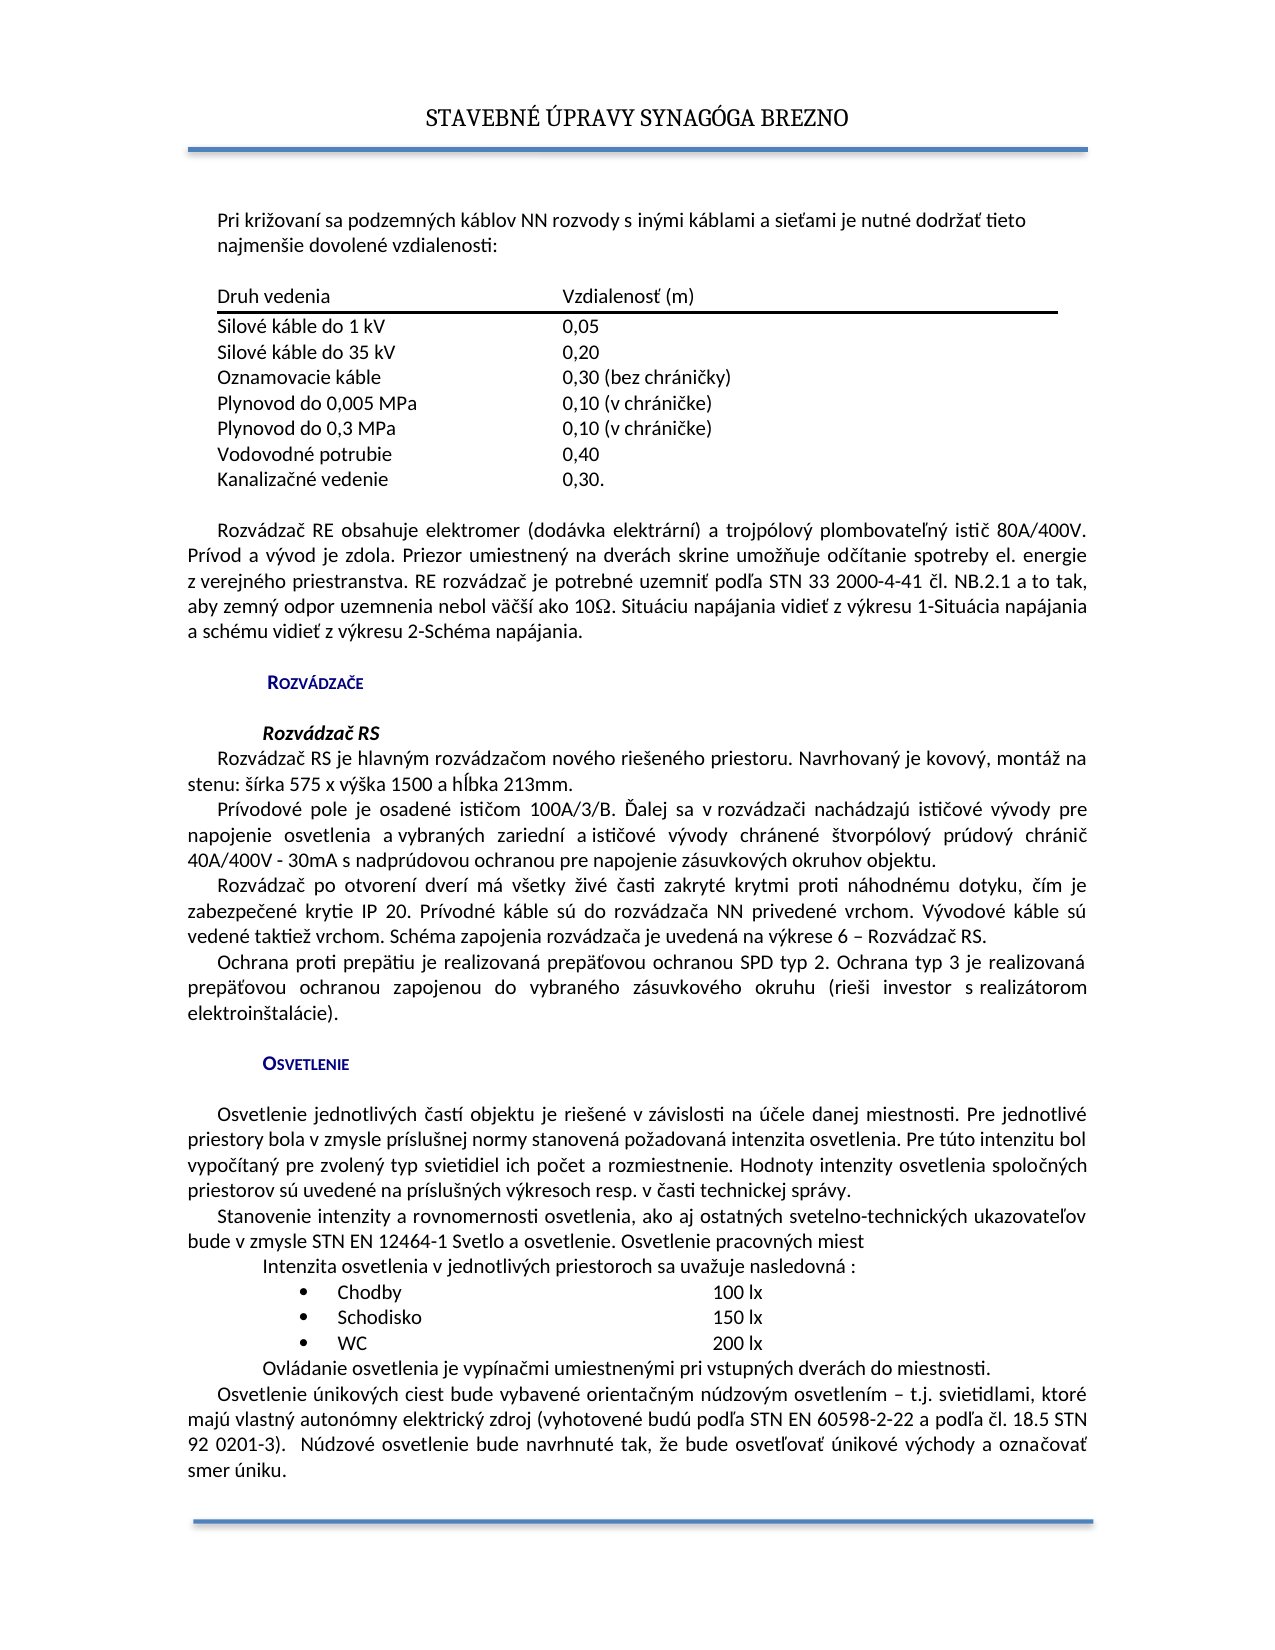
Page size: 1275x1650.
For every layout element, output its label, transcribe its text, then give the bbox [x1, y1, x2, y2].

text Silové káble do 1 kV 0,05 [217, 314, 1058, 339]
text Rozvádzač RE obsahuje elektromer (dodávka elektrární) a trojpólový plombovateľný istič 80A/400V. Prívod a vývod je zdola. Priezor umiestnený na dverách skrine umožňuje odčítanie spotreby el. energie z verejného priestranstva. RE rozvádzač je potrebné uzemniť podľa STN 33 2000-4-41 čl. NB.2.1 a to tak, aby zemný odpor uzemnenia nebol väčší ako 10. Situáciu napájania vidieť z výkresu 1-Situácia napájania a schému vidieť z výkresu 2-Schéma napájania. [187, 517, 1087, 644]
text Osvetlenie únikových ciest bude vybavené orientačným núdzovým osvetlením – t.j. svietidlami, ktoré majú vlastný autonómny elektrický zdroj (vyhotovené budú podľa STN EN 60598-2-22 a podľa čl. 18.5 STN 92 0201-3). Núdzové osvetlenie bude navrhnuté tak, že bude osvetľovať únikové východy a označovať smer úniku. [187, 1381, 1087, 1482]
text Plynovod do 0,3 MPa 0,10 (v chráničke) [217, 415, 1058, 441]
text Kanalizačné vedenie 0,30. [187, 466, 1087, 492]
text Prívodové pole je osadené ističom 100A/3/B. Ďalej sa v rozvádzači nachádzajú ističové vývody pre napojenie osvetlenia a vybraných zariední a ističové vývody chránené štvorpólový prúdový chránič 40A/400V - 30mA s nadprúdovou ochranou pre napojenie zásuvkových okruhov objektu. [187, 796, 1087, 873]
text Druh vedenia Vzdialenosť (m) [217, 283, 1058, 311]
list Chodby 100 lx [300, 1279, 1087, 1304]
text Silové káble do 35 kV 0,20 [217, 339, 1058, 364]
text Ovládanie osvetlenia je vypínačmi umiestnenými pri vstupných dverách do miestnosti. [187, 1355, 1087, 1381]
text Vodovodné potrubie 0,40 [217, 441, 1058, 466]
list WC 200 lx [300, 1330, 1087, 1355]
text Rozvádzač RS je hlavným rozvádzačom nového riešeného priestoru. Navrhovaný je kovový, montáž na stenu: šírka 575 x výška 1500 a hĺbka 213mm. [187, 746, 1087, 796]
list Schodisko 150 lx [300, 1304, 1087, 1330]
text Intenzita osvetlenia v jednotlivých priestoroch sa uvažuje nasledovná : [187, 1254, 1087, 1279]
text Stanovenie intenzity a rovnomernosti osvetlenia, ako aj ostatných svetelno-technických ukazovateľov bude v zmysle STN EN 12464-1 Svetlo a osvetlenie. Osvetlenie pracovných miest [187, 1203, 1087, 1254]
text Oznamovacie káble 0,30 (bez chráničky) [217, 364, 1058, 390]
text Pri križovaní sa podzemných káblov NN rozvody s inými káblami a sieťami je nutné dodržať tieto najmenšie dovolené vzdialenosti: [217, 207, 1058, 258]
text Osvetlenie [262, 1051, 1087, 1076]
text Rozvádzače [262, 669, 1087, 695]
text Osvetlenie jednotlivých častí objektu je riešené v závislosti na účele danej miestnosti. Pre jednotlivé priestory bola v zmysle príslušnej normy stanovená požadovaná intenzita osvetlenia. Pre túto intenzitu bol vypočítaný pre zvolený typ svietidiel ich počet a rozmiestnenie. Hodnoty intenzity osvetlenia spoločných priestorov sú uvedené na príslušných výkresoch resp. v časti technickej správy. [187, 1101, 1087, 1203]
text Plynovod do 0,005 MPa 0,10 (v chráničke) [217, 390, 1058, 415]
text Ochrana proti prepätiu je realizovaná prepäťovou ochranou SPD typ 2. Ochrana typ 3 je realizovaná prepäťovou ochranou zapojenou do vybraného zásuvkového okruhu (rieši investor s realizátorom elektroinštalácie). [187, 949, 1087, 1025]
text Rozvádzač po otvorení dverí má všetky živé časti zakryté krytmi proti náhodnému dotyku, čím je zabezpečené krytie IP 20. Prívodné káble sú do rozvádzača NN privedené vrchom. Vývodové káble sú vedené taktiež vrchom. Schéma zapojenia rozvádzača je uvedená na výkrese 6 – Rozvádzač RS. [187, 873, 1087, 949]
text Rozvádzač RS [187, 720, 1087, 746]
